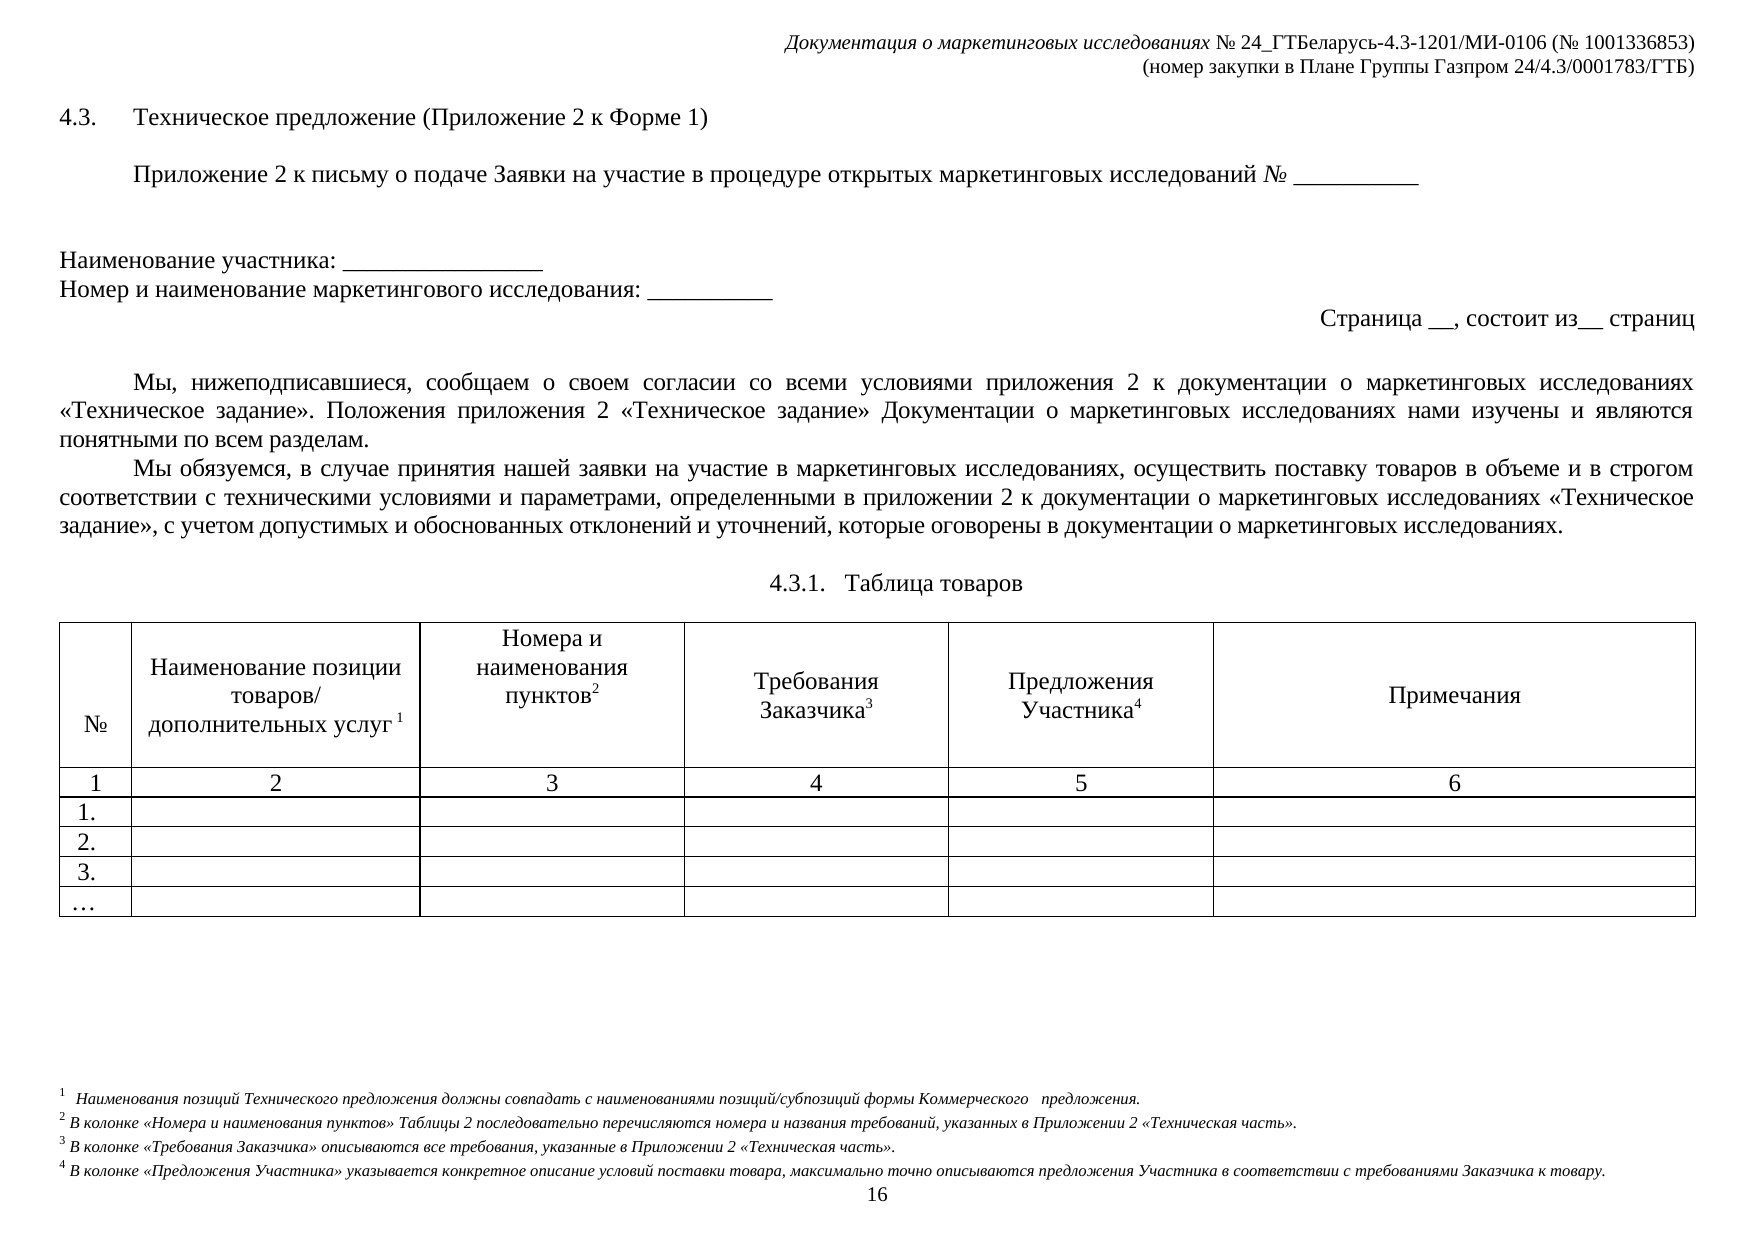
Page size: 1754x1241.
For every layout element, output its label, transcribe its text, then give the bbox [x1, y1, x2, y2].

table_cell [421, 857, 684, 886]
text Мы, нижеподписавшиеся, сообщаем о своем согласии со всеми условиями приложения 2 к документации о маркетинговых исследованиях «Техническое задание». Положения приложения 2 «Техническое задание» Документации о маркетинговых исследованиях нами изучены и являются понятными по всем разделам. [59, 367, 1695, 453]
table_cell [685, 827, 948, 856]
table_header Примечания [1214, 623, 1695, 767]
text Мы обязуемся, в случае принятия нашей заявки на участие в маркетинговых исследованиях, осуществить поставку товаров в объеме и в строгом соответствии с техническими условиями и параметрами, определенными в приложении 2 к документации о маркетинговых исследованиях «Техническое задание», с учетом допустимых и обоснованных отклонений и уточнений, которые оговорены в документации о маркетинговых исследованиях. [59, 453, 1695, 539]
table_cell [421, 887, 684, 916]
list Таблица товаров [98, 568, 1695, 597]
table_cell 6 [1214, 768, 1695, 796]
table_cell … [60, 887, 131, 916]
table_cell [1214, 857, 1695, 886]
table_header Требования Заказчика [685, 623, 948, 767]
text Номер и наименование маркетингового исследования: __________ [59, 274, 1695, 303]
table_cell [949, 857, 1213, 886]
table_header Предложения Участника [949, 623, 1213, 767]
table_cell [685, 857, 948, 886]
text Наименование участника: ________________ [59, 246, 1695, 274]
table_cell 2 [132, 768, 419, 796]
table_cell 5 [949, 768, 1213, 796]
table_header № [60, 623, 131, 767]
table_cell 4 [685, 768, 948, 796]
text Приложение 2 к письму о подаче Заявки на участие в процедуре открытых маркетинговых исследований № __________ [59, 159, 1695, 188]
table_cell [1214, 887, 1695, 916]
text Страница __, состоит из__ страниц [59, 303, 1695, 332]
table_cell 2. [60, 827, 131, 856]
table_cell 3 [421, 768, 684, 796]
table_cell [132, 798, 419, 826]
table_cell [949, 887, 1213, 916]
list Техническое предложение (Приложение 2 к Форме 1) [59, 102, 1695, 131]
table_cell 1. [60, 798, 131, 826]
table_cell [1214, 798, 1695, 826]
table_cell [132, 857, 419, 886]
table_cell [685, 887, 948, 916]
table_header Номера и наименования пунктов [421, 623, 684, 767]
table_header Наименование позиции товаров/ дополнительных услуг [132, 623, 419, 767]
table_cell [1214, 827, 1695, 856]
table_cell [685, 798, 948, 826]
table_cell [132, 827, 419, 856]
table_cell [949, 798, 1213, 826]
table_cell [949, 827, 1213, 856]
table_cell 3. [60, 857, 131, 886]
table_cell [132, 887, 419, 916]
table_cell [421, 827, 684, 856]
table_cell [421, 798, 684, 826]
table_cell 1 [60, 768, 131, 796]
